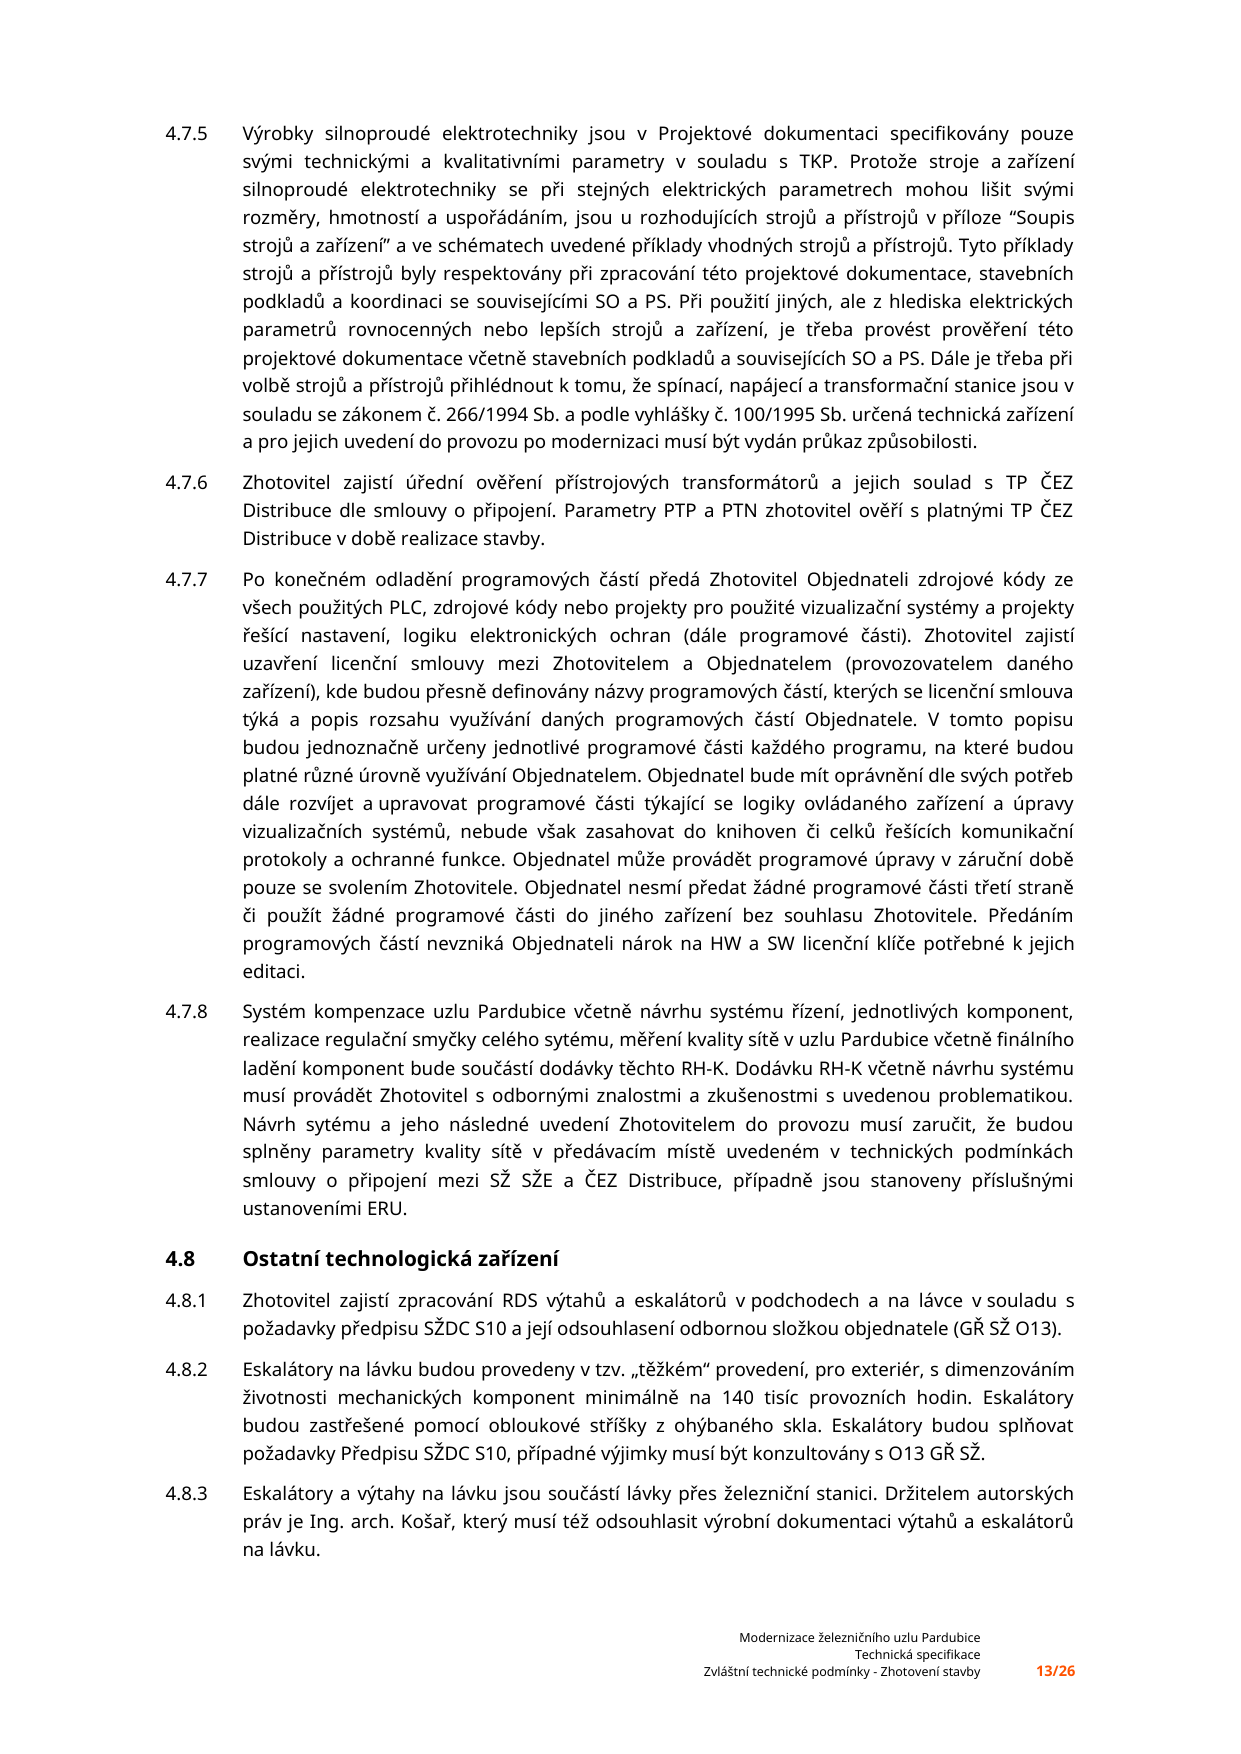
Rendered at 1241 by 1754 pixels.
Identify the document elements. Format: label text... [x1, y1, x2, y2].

text Výrobky silnoproudé elektrotechniky jsou v Projektové dokumentaci specifikovány pouze svými technickými a kvalitativními parametry v souladu s TKP. Protože stroje a zařízení silnoproudé elektrotechniky se při stejných elektrických parametrech mohou lišit svými rozměry, hmotností a uspořádáním, jsou u rozhodujících strojů a přístrojů v příloze “Soupis strojů a zařízení” a ve schématech uvedené příklady vhodných strojů a přístrojů. Tyto příklady strojů a přístrojů byly respektovány při zpracování této projektové dokumentace, stavebních podkladů a koordinaci se souvisejícími SO a PS. Při použití jiných, ale z hlediska elektrických parametrů rovnocenných nebo lepších strojů a zařízení, je třeba provést prověření této projektové dokumentace včetně stavebních podkladů a souvisejících SO a PS. Dále je třeba při volbě strojů a přístrojů přihlédnout k tomu, že spínací, napájecí a transformační stanice jsou v souladu se zákonem č. 266/1994 Sb. a podle vyhlášky č. 100/1995 Sb. určená technická zařízení a pro jejich uvedení do provozu po modernizaci musí být vydán průkaz způsobilosti. [165, 121, 1075, 454]
text Po konečném odladění programových částí předá Zhotovitel Objednateli zdrojové kódy ze všech použitých PLC, zdrojové kódy nebo projekty pro použité vizualizační systémy a projekty řešící nastavení, logiku elektronických ochran (dále programové části). Zhotovitel zajistí uzavření licenční smlouvy mezi Zhotovitelem a Objednatelem (provozovatelem daného zařízení), kde budou přesně definovány názvy programových částí, kterých se licenční smlouva týká a popis rozsahu využívání daných programových částí Objednatele. V tomto popisu budou jednoznačně určeny jednotlivé programové části každého programu, na které budou platné různé úrovně využívání Objednatelem. Objednatel bude mít oprávnění dle svých potřeb dále rozvíjet a upravovat programové části týkající se logiky ovládaného zařízení a úpravy vizualizačních systémů, nebude však zasahovat do knihoven či celků řešících komunikační protokoly a ochranné funkce. Objednatel může provádět programové úpravy v záruční době pouze se svolením Zhotovitele. Objednatel nesmí předat žádné programové části třetí straně či použít žádné programové části do jiného zařízení bez souhlasu Zhotovitele. Předáním programových částí nevzniká Objednateli nárok na HW a SW licenční klíče potřebné k jejich editaci. [165, 566, 1075, 984]
text Eskalátory na lávku budou provedeny v tzv. „těžkém“ provedení, pro exteriér, s dimenzováním životnosti mechanických komponent minimálně na 140 tisíc provozních hodin. Eskalátory budou zastřešené pomocí obloukové stříšky z ohýbaného skla. Eskalátory budou splňovat požadavky Předpisu SŽDC S10, případné výjimky musí být konzultovány s O13 GŘ SŽ. [165, 1356, 1075, 1466]
text Eskalátory a výtahy na lávku jsou součástí lávky přes železniční stanici. Držitelem autorských práv je Ing. arch. Košař, který musí též odsouhlasit výrobní dokumentaci výtahů a eskalátorů na lávku. [165, 1481, 1075, 1562]
text Zhotovitel zajistí zpracování RDS výtahů a eskalátorů v podchodech a na lávce v souladu s požadavky předpisu SŽDC S10 a její odsouhlasení odbornou složkou objednatele (GŘ SŽ O13). [165, 1287, 1075, 1341]
text Systém kompenzace uzlu Pardubice včetně návrhu systému řízení, jednotlivých komponent, realizace regulační smyčky celého sytému, měření kvality sítě v uzlu Pardubice včetně finálního ladění komponent bude součástí dodávky těchto RH-K. Dodávku RH-K včetně návrhu systému musí provádět Zhotovitel s odbornými znalostmi a zkušenostmi s uvedenou problematikou. Návrh sytému a jeho následné uvedení Zhotovitelem do provozu musí zaručit, že budou splněny parametry kvality sítě v předávacím místě uvedeném v technických podmínkách smlouvy o připojení mezi SŽ SŽE a ČEZ Distribuce, případně jsou stanoveny příslušnými ustanoveními ERU. [165, 999, 1075, 1220]
text Ostatní technologická zařízení [165, 1244, 1075, 1272]
text Zhotovitel zajistí úřední ověření přístrojových transformátorů a jejich soulad s TP ČEZ Distribuce dle smlouvy o připojení. Parametry PTP a PTN zhotovitel ověří s platnými TP ČEZ Distribuce v době realizace stavby. [165, 469, 1075, 551]
